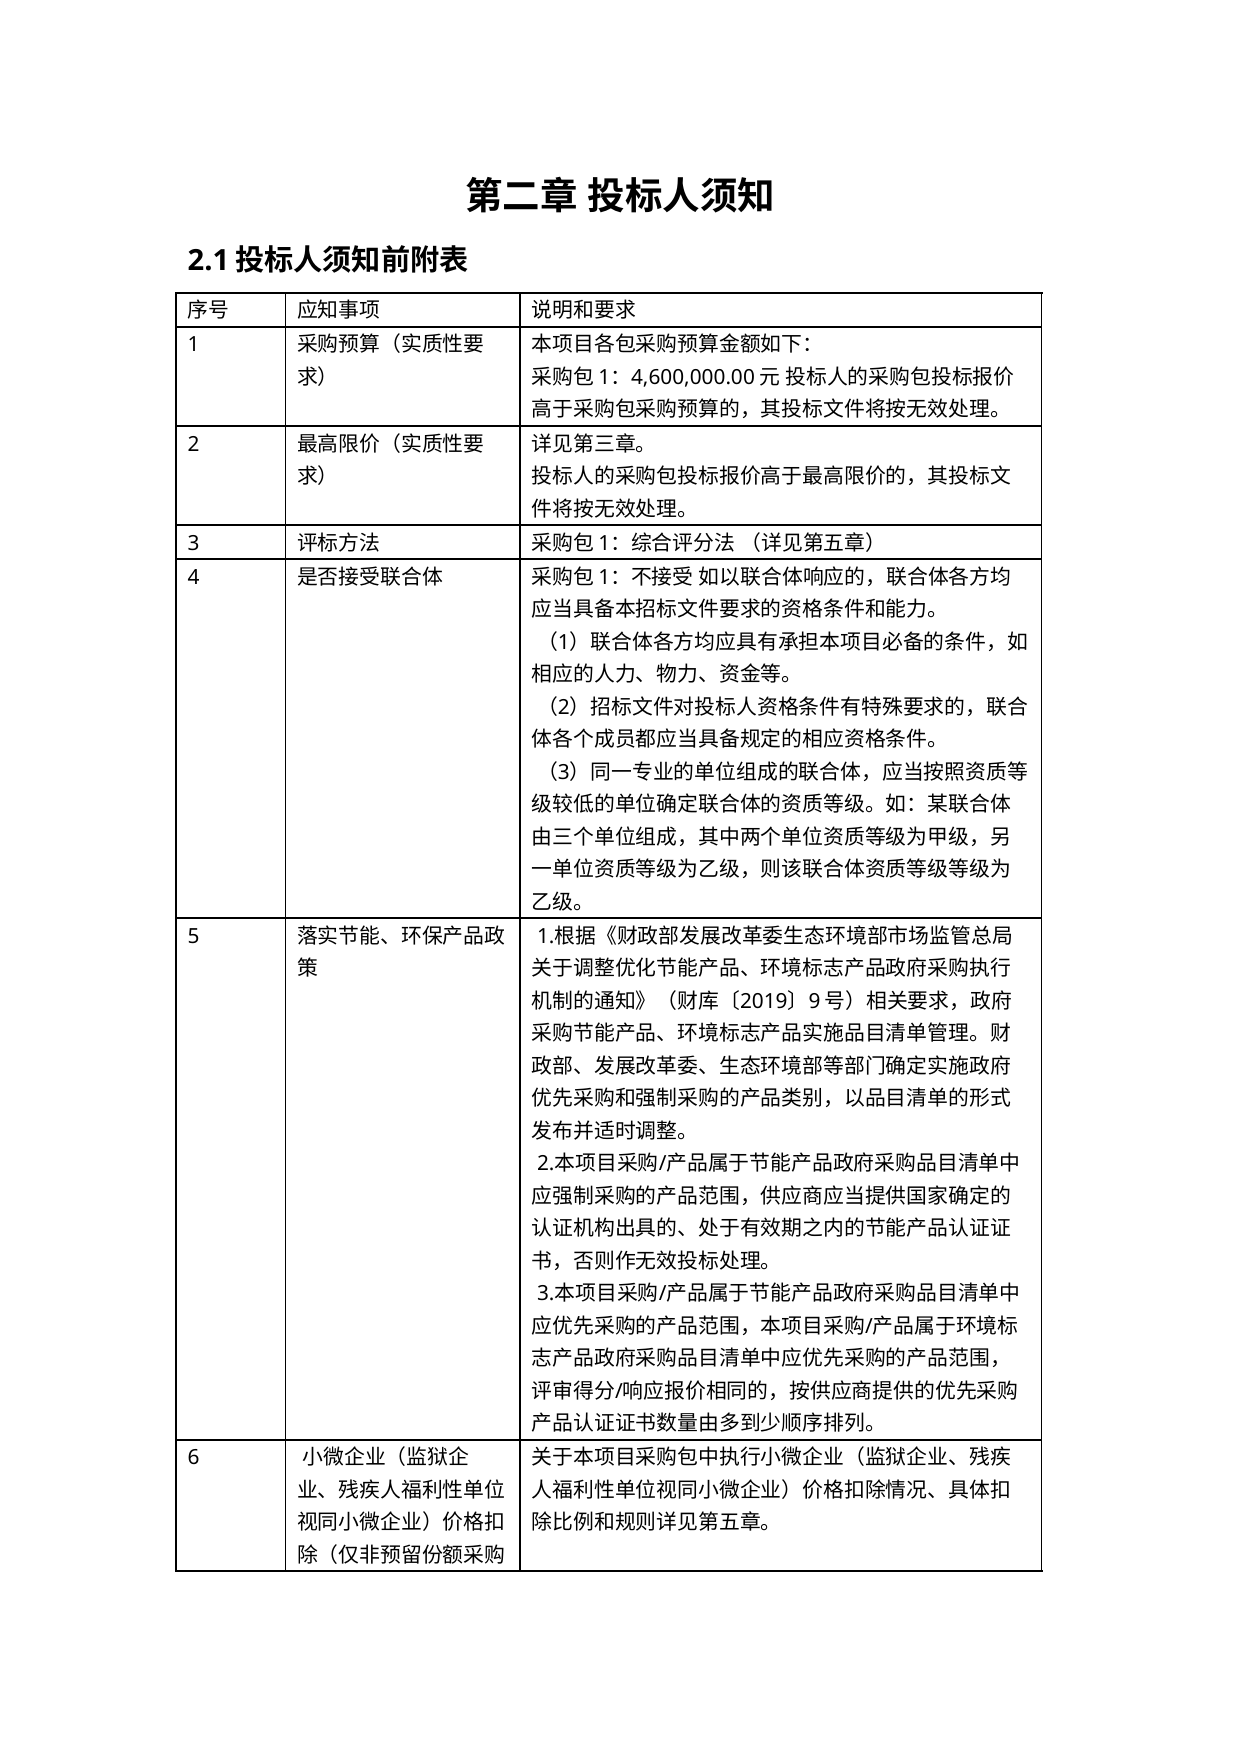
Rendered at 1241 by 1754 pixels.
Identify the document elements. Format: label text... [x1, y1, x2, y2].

table_cell 6 [177, 1441, 285, 1570]
table_cell 采购预算（实质性要求） [286, 328, 519, 425]
table_cell 落实节能、环保产品政策 [286, 919, 519, 1439]
table_cell 1.根据《财政部发展改革委生态环境部市场监管总局关于调整优化节能产品、环境标志产品政府采购执行机制的通知》（财库〔2019〕9号）相关要求，政府采购节能产品、环境标志产品实施品目清单管理。财政部、发展改革委、生态环境部等部门确定实施政府优先采购和强制采购的产品类别，以品目清单的形式发布并适时调整。 2.本项目采购/产品属于节能产品政府采购品目清单中应强制采购的产品范围，供应商应当提供国家确定的认证机构出具的、处于有效期之内的节能产品认证证书，否则作无效投标处理。 3.本项目采购/产品属于节能产品政府采购品目清单中应优先采购的产品范围，本项目采购/产品属于环境标志产品政府采购品目清单中应优先采购的产品范围，评审得分/响应报价相同的，按供应商提供的优先采购产品认证证书数量由多到少顺序排列。 [521, 919, 1041, 1439]
table_cell 详见第三章。 投标人的采购包投标报价高于最高限价的，其投标文件将按无效处理。 [521, 427, 1041, 524]
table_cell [286, 1441, 519, 1570]
text 2.1投标人须知前附表 [187, 227, 1053, 292]
table_header 序号 [177, 294, 285, 326]
table_header 应知事项 [286, 294, 519, 326]
table_cell 2 [177, 427, 285, 524]
table_cell 3 [177, 526, 285, 558]
table_cell 是否接受联合体 [286, 560, 519, 917]
table_cell 最高限价（实质性要求） [286, 427, 519, 524]
table_cell 本项目各包采购预算金额如下： 采购包1：4,600,000.00元 投标人的采购包投标报价高于采购包采购预算的，其投标文件将按无效处理。 [521, 328, 1041, 425]
table_cell 采购包1：不接受 如以联合体响应的，联合体各方均应当具备本招标文件要求的资格条件和能力。 （1）联合体各方均应具有承担本项目必备的条件，如相应的人力、物力、资金等。 （2）招标文件对投标人资格条件有特殊要求的，联合体各个成员都应当具备规定的相应资格条件。 （3）同一专业的单位组成的联合体，应当按照资质等级较低的单位确定联合体的资质等级。如：某联合体由三个单位组成，其中两个单位资质等级为甲级，另一单位资质等级为乙级，则该联合体资质等级等级为乙级。 [521, 560, 1041, 917]
table_cell 采购包1：综合评分法 （详见第五章） [521, 526, 1041, 558]
table_cell 4 [177, 560, 285, 917]
table_cell 5 [177, 919, 285, 1439]
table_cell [521, 1441, 1041, 1570]
table_cell 1 [177, 328, 285, 425]
text 第二章 投标人须知 [187, 162, 1053, 227]
table_cell 评标方法 [286, 526, 519, 558]
table_header 说明和要求 [521, 294, 1041, 326]
